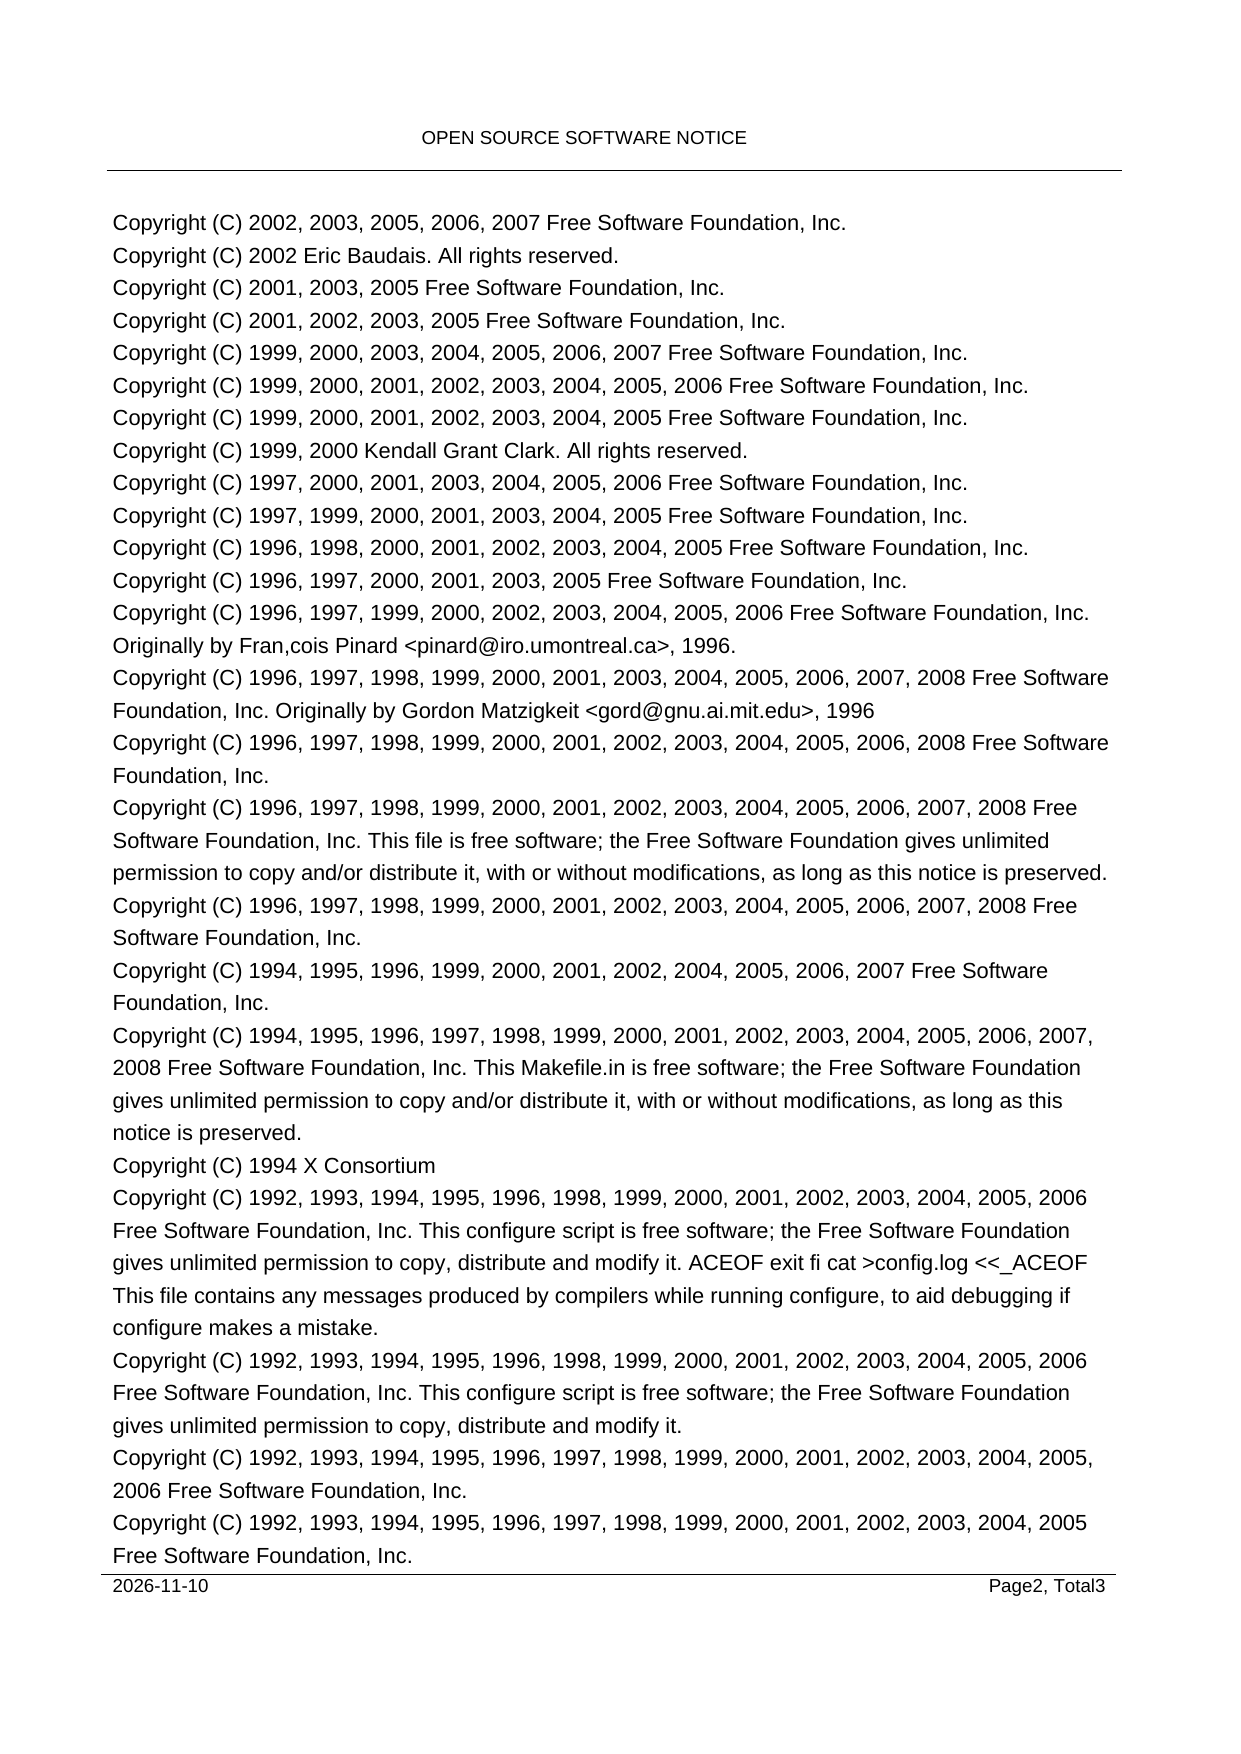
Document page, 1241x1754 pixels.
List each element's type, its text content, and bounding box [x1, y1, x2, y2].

text Copyright (C) 1999, 2000, 2001, 2002, 2003, 2004, 2005, 2006 Free Software Foundation, Inc. [112, 369, 1128, 401]
text Copyright (C) 1996, 1997, 1999, 2000, 2002, 2003, 2004, 2005, 2006 Free Software Foundation, Inc. Originally by Fran,cois Pinard <pinard@iro.umontreal.ca>, 1996. [112, 596, 1128, 661]
text Copyright (C) 1996, 1998, 2000, 2001, 2002, 2003, 2004, 2005 Free Software Foundation, Inc. [112, 531, 1128, 564]
text Copyright (C) 1999, 2000, 2003, 2004, 2005, 2006, 2007 Free Software Foundation, Inc. [112, 336, 1128, 369]
text Copyright (C) 2001, 2003, 2005 Free Software Foundation, Inc. [112, 271, 1128, 304]
text Copyright (C) 1999, 2000, 2001, 2002, 2003, 2004, 2005 Free Software Foundation, Inc. [112, 401, 1128, 434]
text Copyright (C) 1992, 1993, 1994, 1995, 1996, 1997, 1998, 1999, 2000, 2001, 2002, 2003, 2004, 2005, 2006 Free Software Foundation, Inc. [112, 1441, 1128, 1506]
text Copyright (C) 1999, 2000 Kendall Grant Clark. All rights reserved. [112, 434, 1128, 466]
text Copyright (C) 1997, 1999, 2000, 2001, 2003, 2004, 2005 Free Software Foundation, Inc. [112, 499, 1128, 531]
text Copyright (C) 2002 Eric Baudais. All rights reserved. [112, 239, 1128, 271]
text Copyright (C) 1994, 1995, 1996, 1997, 1998, 1999, 2000, 2001, 2002, 2003, 2004, 2005, 2006, 2007, 2008 Free Software Foundation, Inc. This Makefile.in is free software; the Free Software Foundation gives unlimited permission to copy and/or distribute it, with or without modifications, as long as this notice is preserved. [112, 1019, 1128, 1149]
text Copyright (C) 1992, 1993, 1994, 1995, 1996, 1998, 1999, 2000, 2001, 2002, 2003, 2004, 2005, 2006 Free Software Foundation, Inc. This configure script is free software; the Free Software Foundation gives unlimited permission to copy, distribute and modify it. [112, 1344, 1128, 1441]
text Copyright (C) 1996, 1997, 2000, 2001, 2003, 2005 Free Software Foundation, Inc. [112, 564, 1128, 596]
text Copyright (C) 2002, 2003, 2005, 2006, 2007 Free Software Foundation, Inc. [112, 206, 1128, 239]
text Copyright (C) 1992, 1993, 1994, 1995, 1996, 1998, 1999, 2000, 2001, 2002, 2003, 2004, 2005, 2006 Free Software Foundation, Inc. This configure script is free software; the Free Software Foundation gives unlimited permission to copy, distribute and modify it. ACEOF exit fi cat >config.log <<_ACEOF This file contains any messages produced by compilers while running configure, to aid debugging if configure makes a mistake. [112, 1181, 1128, 1344]
text Copyright (C) 1992, 1993, 1994, 1995, 1996, 1997, 1998, 1999, 2000, 2001, 2002, 2003, 2004, 2005 Free Software Foundation, Inc. [112, 1506, 1128, 1571]
text Copyright (C) 2001, 2002, 2003, 2005 Free Software Foundation, Inc. [112, 304, 1128, 336]
text Copyright (C) 1994, 1995, 1996, 1999, 2000, 2001, 2002, 2004, 2005, 2006, 2007 Free Software Foundation, Inc. [112, 954, 1128, 1019]
text Copyright (C) 1996, 1997, 1998, 1999, 2000, 2001, 2002, 2003, 2004, 2005, 2006, 2007, 2008 Free Software Foundation, Inc. [112, 889, 1128, 954]
text Copyright (C) 1996, 1997, 1998, 1999, 2000, 2001, 2003, 2004, 2005, 2006, 2007, 2008 Free Software Foundation, Inc. Originally by Gordon Matzigkeit <gord@gnu.ai.mit.edu>, 1996 [112, 661, 1128, 726]
text Copyright (C) 1997, 2000, 2001, 2003, 2004, 2005, 2006 Free Software Foundation, Inc. [112, 466, 1128, 499]
text Copyright (C) 1994 X Consortium [112, 1149, 1128, 1181]
text Copyright (C) 1996, 1997, 1998, 1999, 2000, 2001, 2002, 2003, 2004, 2005, 2006, 2007, 2008 Free Software Foundation, Inc. This file is free software; the Free Software Foundation gives unlimited permission to copy and/or distribute it, with or without modifications, as long as this notice is preserved. [112, 791, 1128, 889]
text Copyright (C) 1996, 1997, 1998, 1999, 2000, 2001, 2002, 2003, 2004, 2005, 2006, 2008 Free Software Foundation, Inc. [112, 726, 1128, 791]
